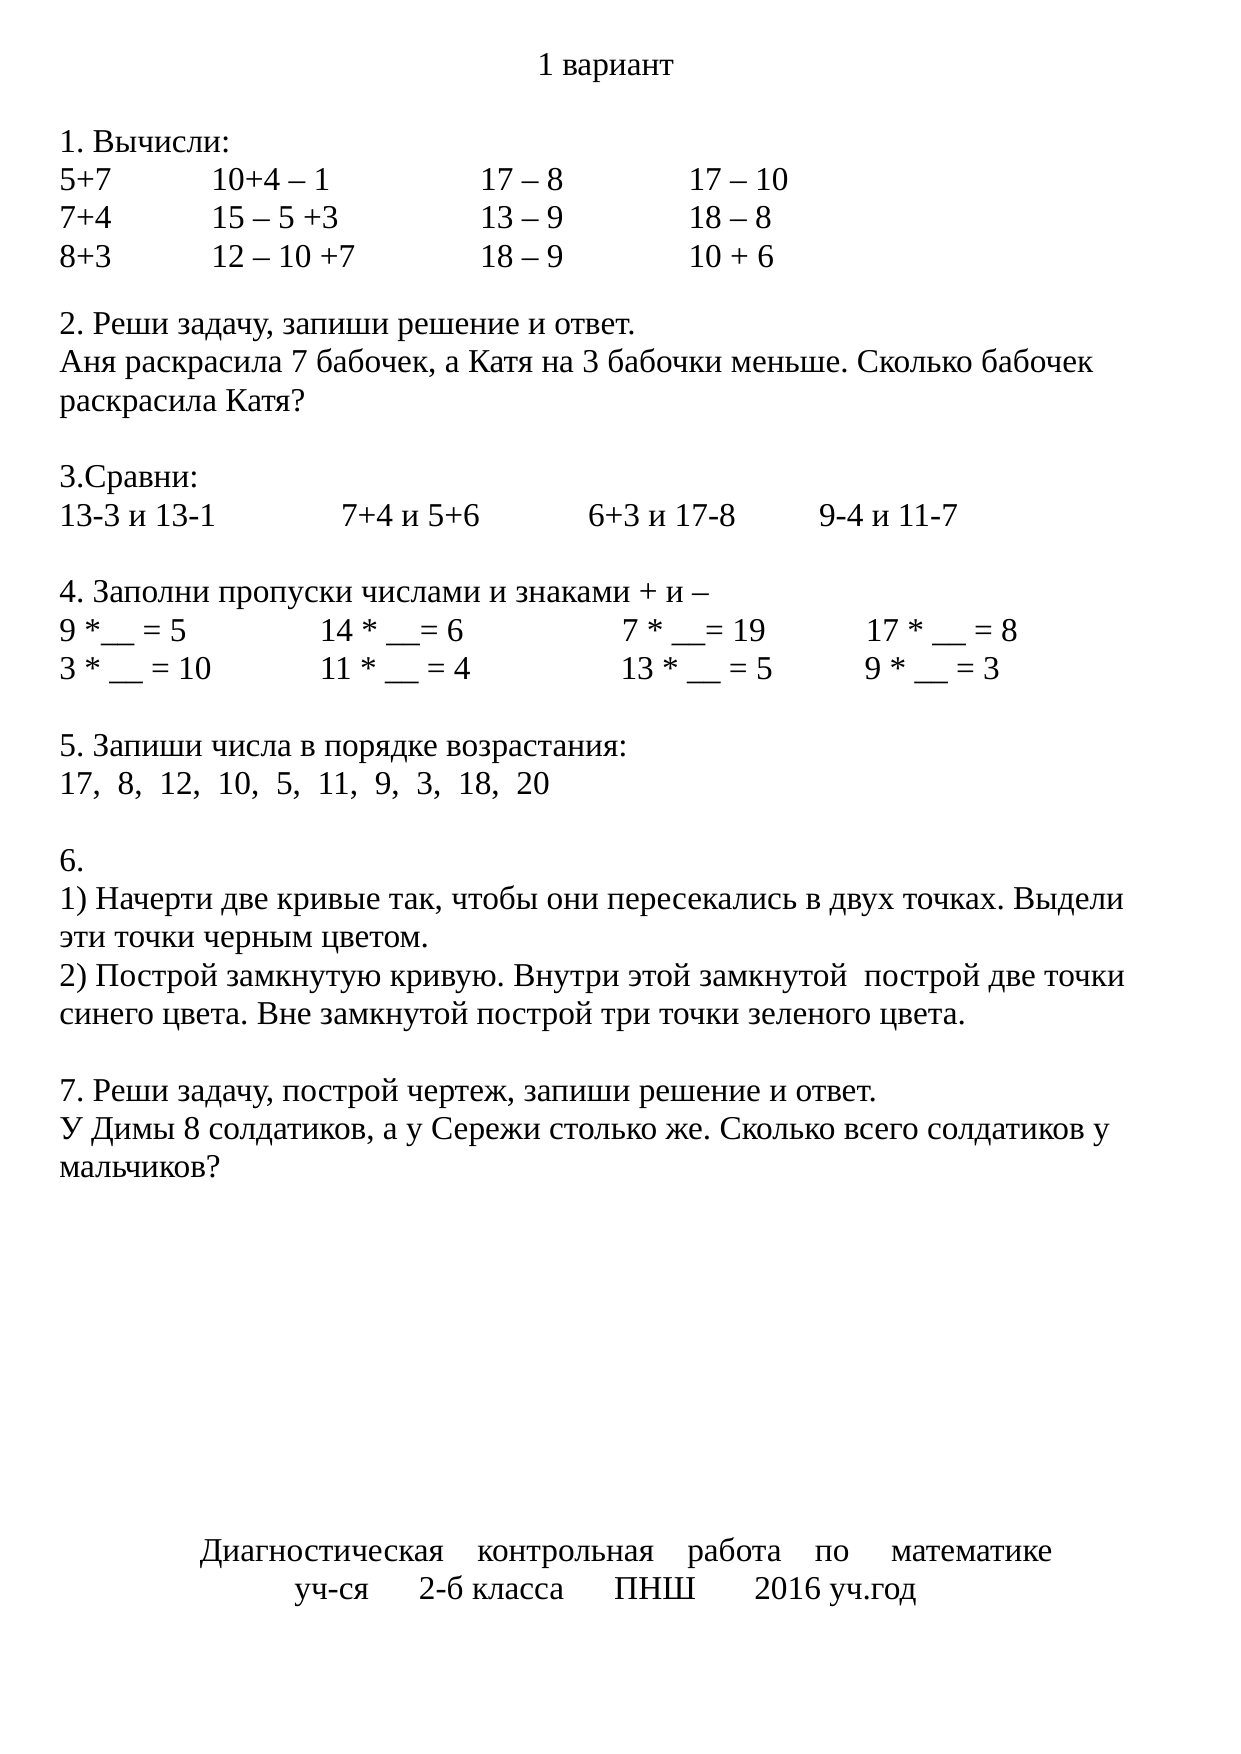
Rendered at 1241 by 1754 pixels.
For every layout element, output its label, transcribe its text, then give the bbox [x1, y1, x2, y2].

text Аня раскрасила 7 бабочек, а Катя на 3 бабочки меньше. Сколько бабочек раскрасила Катя? [59, 341, 1152, 418]
text 3 * __ = 10 11 * __ = 4 13 * __ = 5 9 * __ = 3 [59, 648, 1152, 686]
text 8+3 12 – 10 +7 18 – 9 10 + 6 [59, 236, 1152, 274]
text 9 *__ = 5 14 * __= 6 7 * __= 19 17 * __ = 8 [59, 610, 1152, 648]
text 3.Сравни: [59, 456, 1152, 495]
text уч-ся 2-б класса ПНШ 2016 уч.год [59, 1568, 1152, 1606]
text 1) Начерти две кривые так, чтобы они пересекались в двух точках. Выдели эти точки черным цветом. [59, 878, 1152, 955]
text Диагностическая контрольная работа по математике [59, 1530, 1152, 1568]
text 2. Реши задачу, запиши решение и ответ. [59, 303, 1152, 341]
text У Димы 8 солдатиков, а у Сережи столько же. Сколько всего солдатиков у мальчиков? [59, 1108, 1152, 1185]
text 6. [59, 840, 1152, 878]
text 17, 8, 12, 10, 5, 11, 9, 3, 18, 20 [59, 763, 1152, 801]
text 5. Запиши числа в порядке возрастания: [59, 725, 1152, 763]
text 5+7 10+4 – 1 17 – 8 17 – 10 [59, 159, 1152, 198]
text 7+4 15 – 5 +3 13 – 9 18 – 8 [59, 198, 1152, 236]
text 1. Вычисли: [59, 121, 1152, 159]
text 4. Заполни пропуски числами и знаками + и – [59, 571, 1152, 610]
text 13-3 и 13-1 7+4 и 5+6 6+3 и 17-8 9-4 и 11-7 [59, 495, 1152, 533]
text 2) Построй замкнутую кривую. Внутри этой замкнутой построй две точки синего цвета. Вне замкнутой построй три точки зеленого цвета. [59, 955, 1152, 1031]
text 1 вариант [59, 44, 1152, 83]
text 7. Реши задачу, построй чертеж, запиши решение и ответ. [59, 1070, 1152, 1108]
